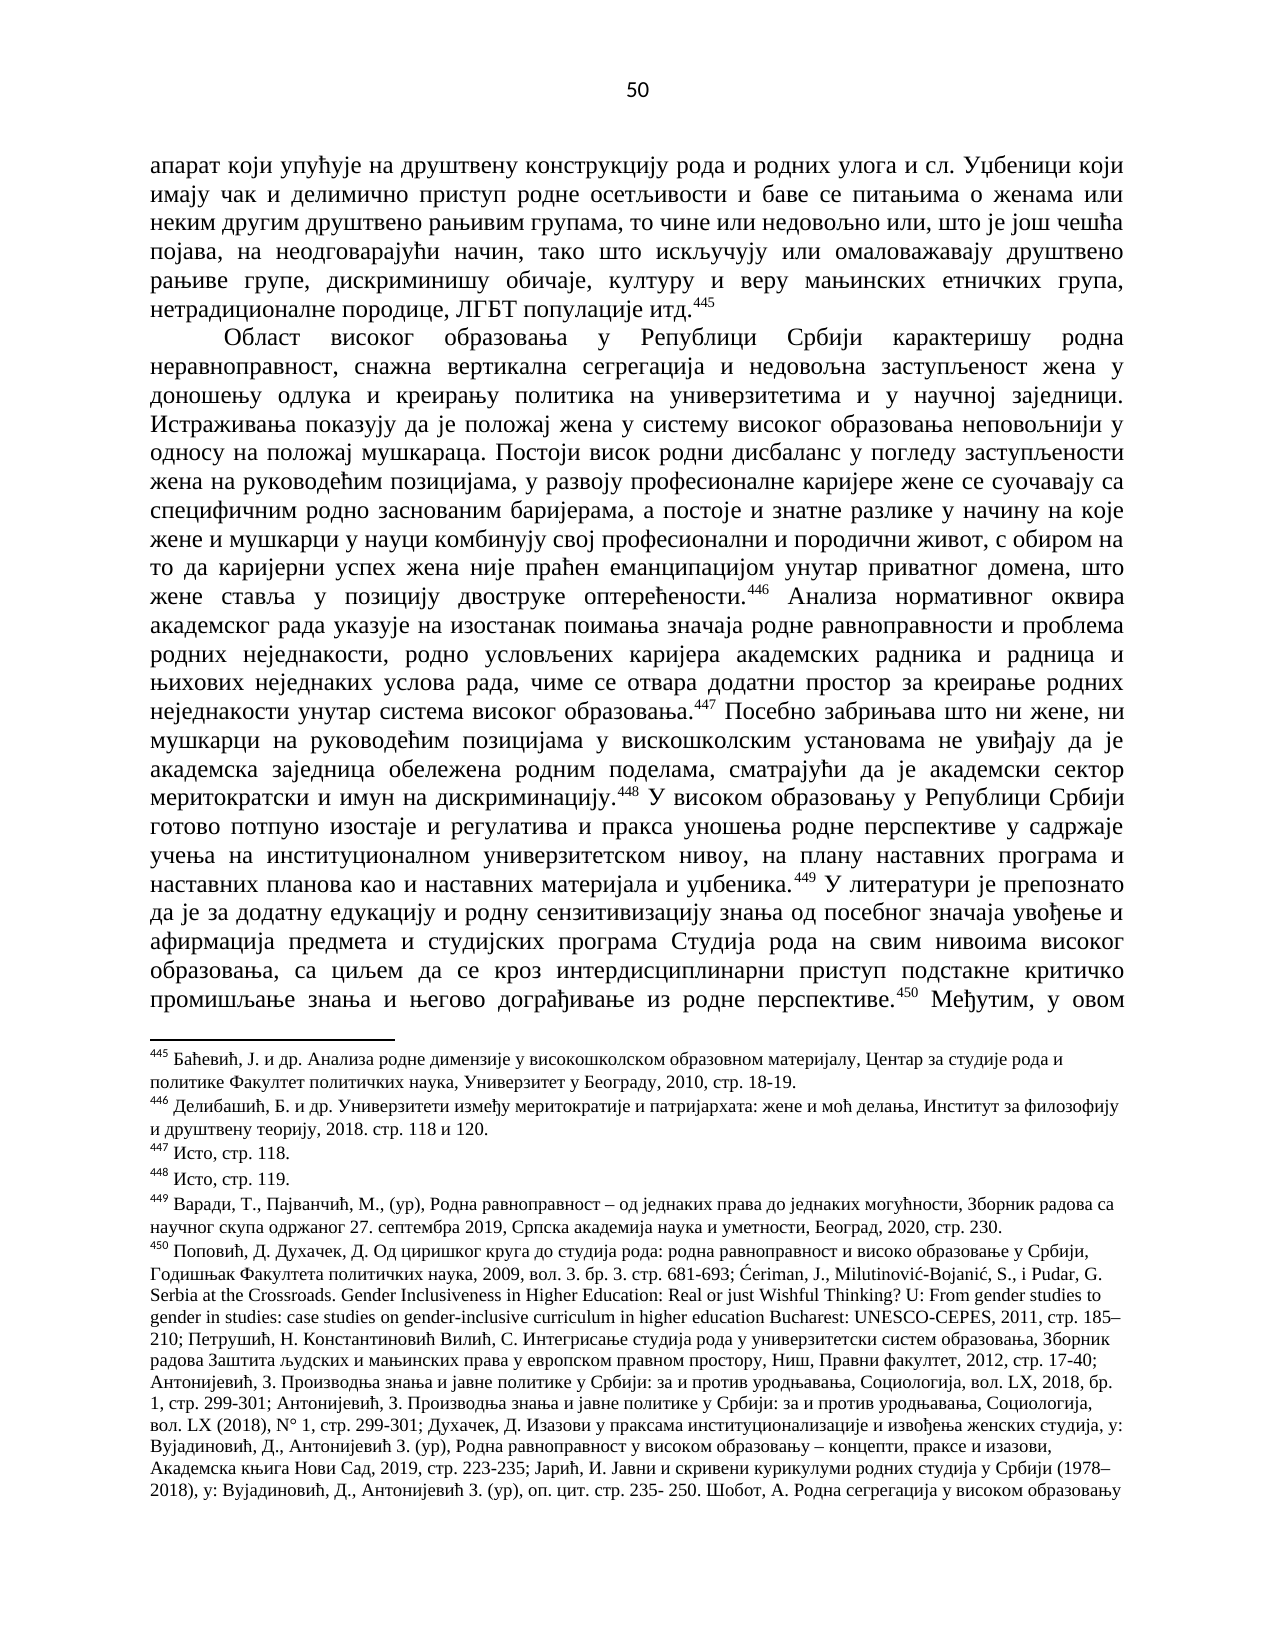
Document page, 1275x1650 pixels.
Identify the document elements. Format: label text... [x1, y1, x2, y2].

text Aнализе курикулума појединих студијских програма и силабуса наставних предмета показале су да родна перспектива није интегрисана у њихове садржаје, да су уџбеници углавном родно наутрални, а у некима су присутни и родно стереотипни приступи у тумачењу друштвених појава. Образовни материјал који се користи у високошколском образовању у највећем броју случајева је родно неосетљив. Нема равномерне заступљености примера мушких и женских родних улога, а постојећи прикази рода и родних улога су стереотипни и ослањању се на традиционалне патријархалне парадигме. Готово нигде није заступљен родно осетљив језик, већ се термини и изрази користе скоро искључиво у мушком роду, нити се користи адекватан терминолошки апарат који упућује на друштвену конструкцију рода и родних улога и сл. Уџбеници који имају чак и делимично приступ родне осетљивости и баве се питањима о женама или неким другим друштвено рањивим групама, то чине или недовољно или, што је још чешћа појава, на неодговарајући начин, тако што искључују или омаловажавају друштвено рањиве групе, дискриминишу обичаје, културу и веру мањинских етничких група, нетрадиционалне породице, ЛГБТ популације итд. [150, 150, 1125, 322]
text Област високог образовања у Републици Србији карактеришу родна неравноправност, снажна вертикална сегрегација и недовољна заступљеност жена у доношењу одлука и креирању политика на универзитетима и у научној заједници. Истраживања показују да је положај жена у систему високог образовања неповољнији у односу на положај мушкараца. Постоји висок родни дисбаланс у погледу заступљености жена на руководећим позицијама, у развоју професионалне каријере жене се суочавају са специфичним родно заснованим баријерама, а постоје и знатне разлике у начину на које жене и мушкарци у науци комбинују свој професионални и породични живот, с обиром на то да каријерни успех жена није праћен еманципацијом унутар приватног домена, што жене ставља у позицију двоструке оптерећености. Анализа нормативног оквира академског рада указује на изостанак поимања значаја родне равноправности и проблема родних неједнакости, родно условљених каријера академских радника и радница и њихових неједнаких услова рада, чиме се отвара додатни простор за креирање родних неједнакости унутар система високог образовања. Посебно забрињава што ни жене, ни мушкарци на руководећим позицијама у вискошколским установама не увиђају да је академска заједница обележена родним поделама, сматрајући да је академски сектор меритократски и имун на дискриминацију. У високом образовању у Републици Србији готово потпуно изостаје и регулатива и пракса уношења родне перспективе у садржаје учења на институционалном универзитетском нивоу, на плану наставних програма и наставних планова као и наставних материјала и уџбеника. У литератури је препознато да је за додатну едукацију и родну сензитивизацију знања од посебног значаја увођење и афирмација предмета и студијских програма Студија рода на свим нивоима високог образовања, са циљем да се кроз интердисциплинарни приступ подстакне критичко промишљање знања и његово дограђивање из родне перспективе. Међутим, у овом домену бележи се назадовање у последњих неколико година. Смањује се број студената и студенткиња који похађају студије рода (2017/18 − 14; 2016/17 − 15 на мастер програму и једна студенткиња докторских студија), а изостаје и адекватна финансијска подршка студентима и студенткињама као и предавачицама и истраживачицама у овој области. [150, 322, 1125, 1012]
